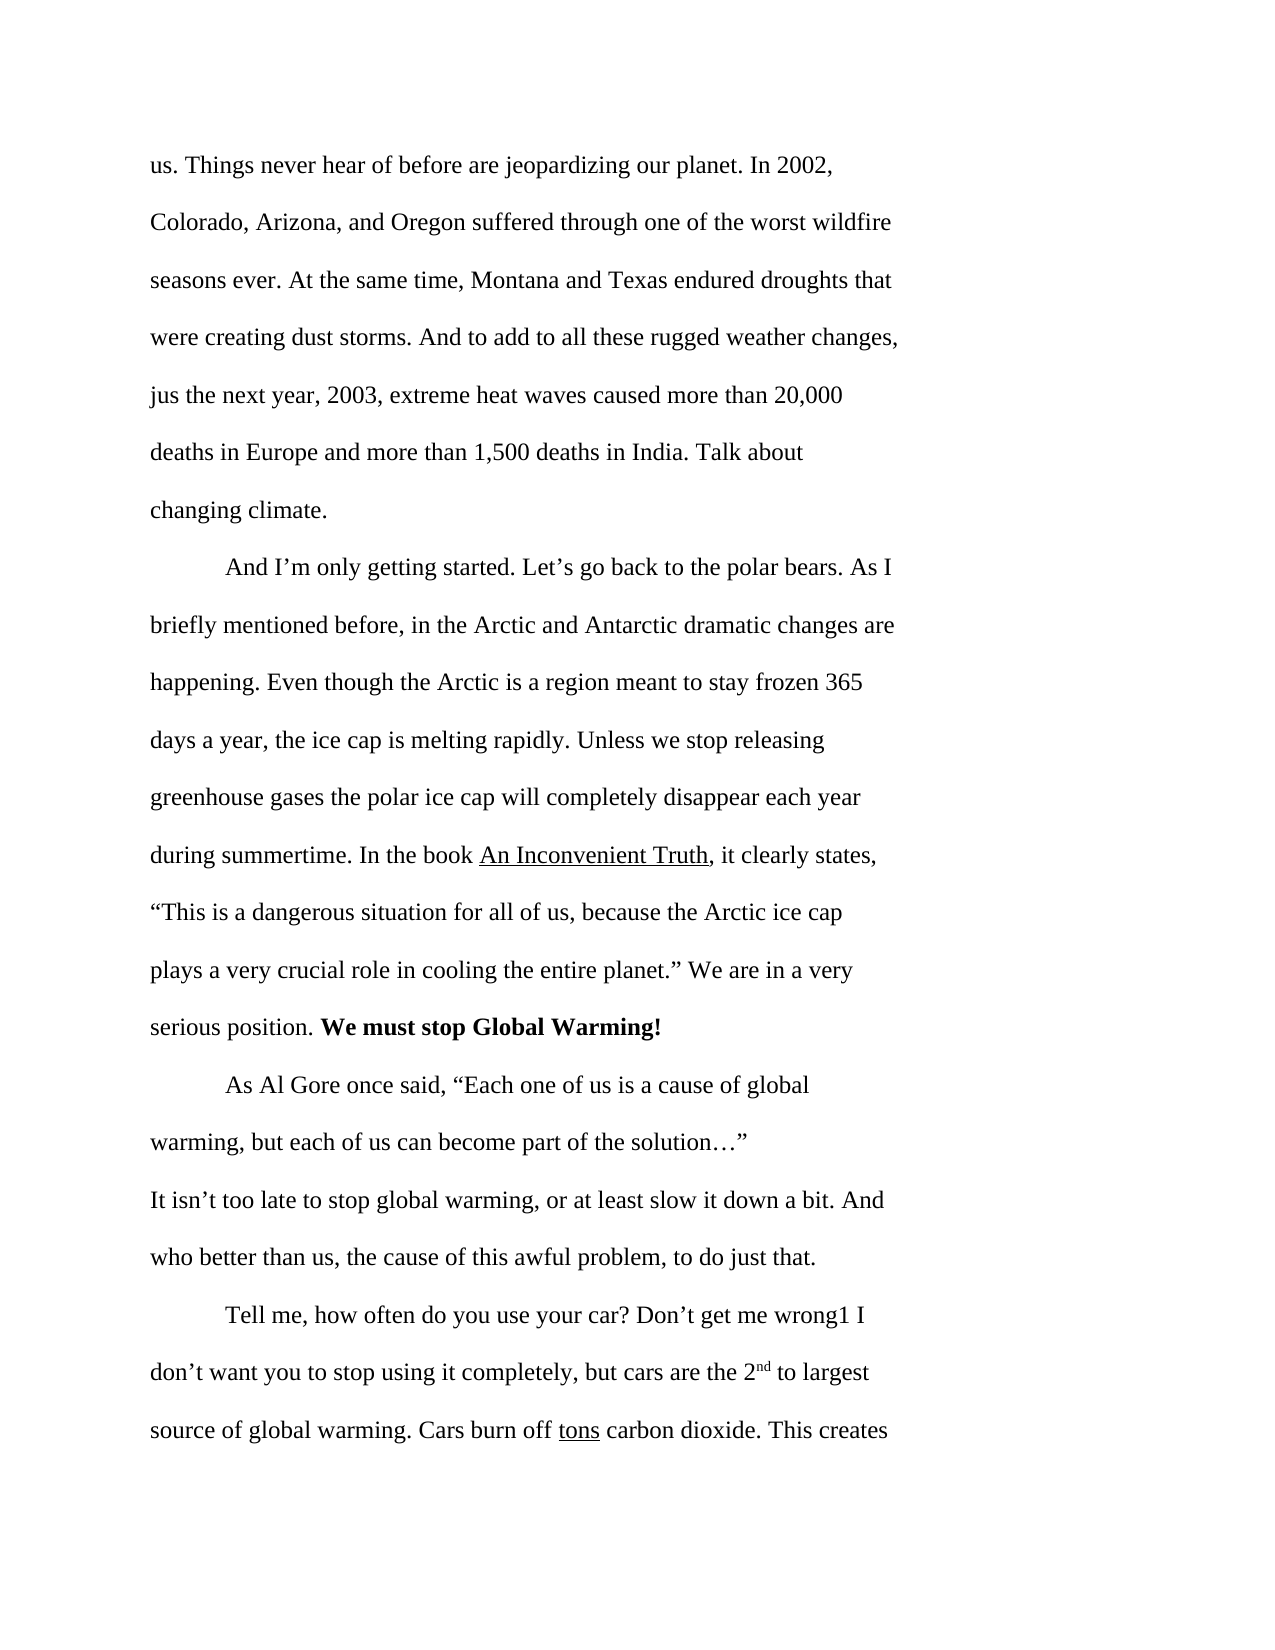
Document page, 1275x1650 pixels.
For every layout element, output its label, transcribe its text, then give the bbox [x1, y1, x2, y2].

text And I’m only getting started. Let’s go back to the polar bears. As I briefly mentioned before, in the Arctic and Antarctic dramatic changes are happening. Even though the Arctic is a region meant to stay frozen 365 days a year, the ice cap is melting rapidly. Unless we stop releasing greenhouse gases the polar ice cap will completely disappear each year during summertime. In the book An Inconvenient Truth, it clearly states, “This is a dangerous situation for all of us, because the Arctic ice cap plays a very crucial role in cooling the entire planet.” We are in a very serious position. We must stop Global Warming! [150, 552, 900, 1041]
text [150, 1300, 900, 1444]
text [150, 150, 900, 524]
text As Al Gore once said, “Each one of us is a cause of global warming, but each of us can become part of the solution…” [150, 1070, 900, 1156]
text It isn’t too late to stop global warming, or at least slow it down a bit. And who better than us, the cause of this awful problem, to do just that. [150, 1185, 900, 1271]
